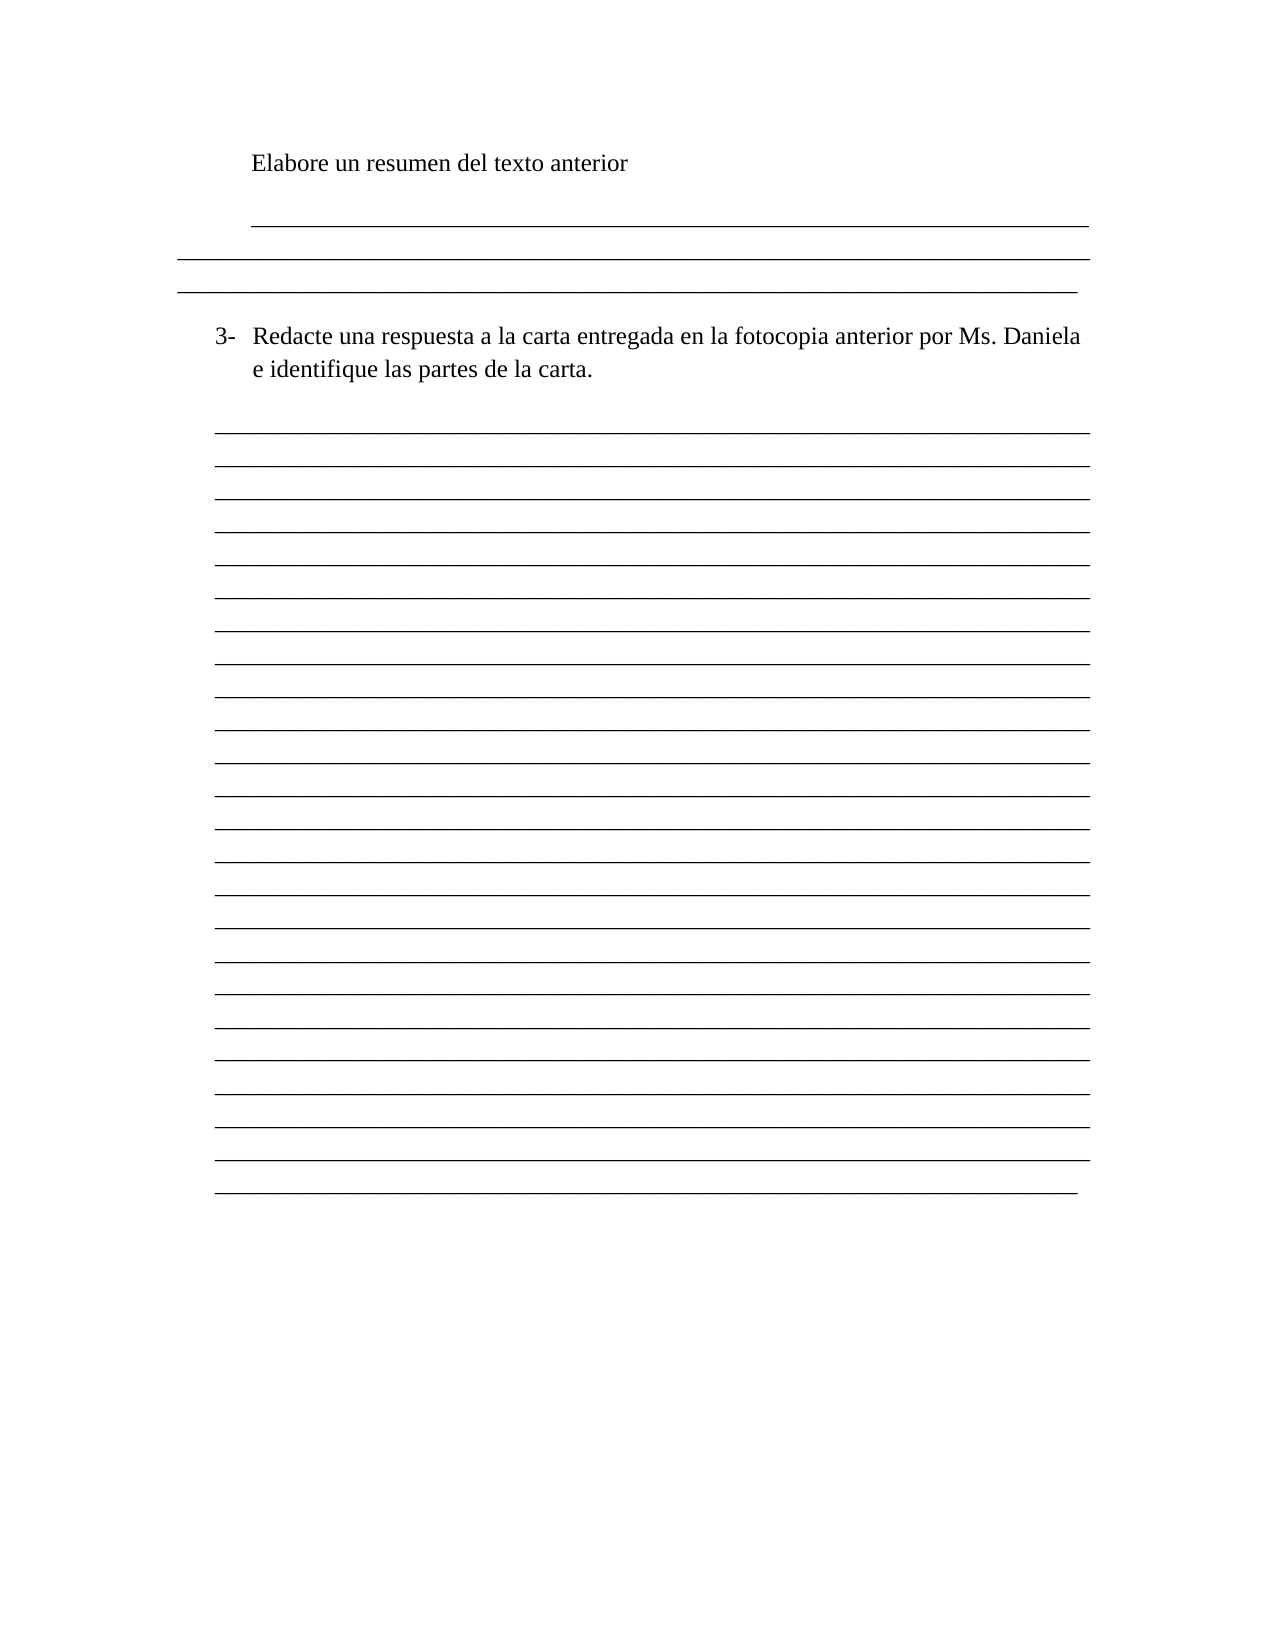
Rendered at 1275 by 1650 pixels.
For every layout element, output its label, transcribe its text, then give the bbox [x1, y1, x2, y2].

list Redacte una respuesta a la carta entregada en la fotocopia anterior por Ms. Daniela e identifique las partes de la carta. [215, 321, 1098, 383]
text Elabore un resumen del texto anterior [177, 148, 1098, 176]
text ____________________________________________________________________________________________________________________________________________________________________________________________________________________ [177, 201, 1098, 296]
text _______________________________________________________________________________________________________________________________________________________________________________________________________________________________________________________________________________________________________________________________________________________________________________________________________________________________________________________________________________________________________________________________________________________________________________________________________________________________________________________________________________________________________________________________________________________________________________________________________________________________________________________________________________________________________________________________________________________________________________________________________________________________________________________________________________________________________________________________________________________________________________________________________________________________________________________________________________________________________________________________________________________________________________________________________________________________________________________________________________________________________________________________________________________________________________________________________________________________________________________________________________________________________________________________________________ [215, 408, 1098, 1196]
